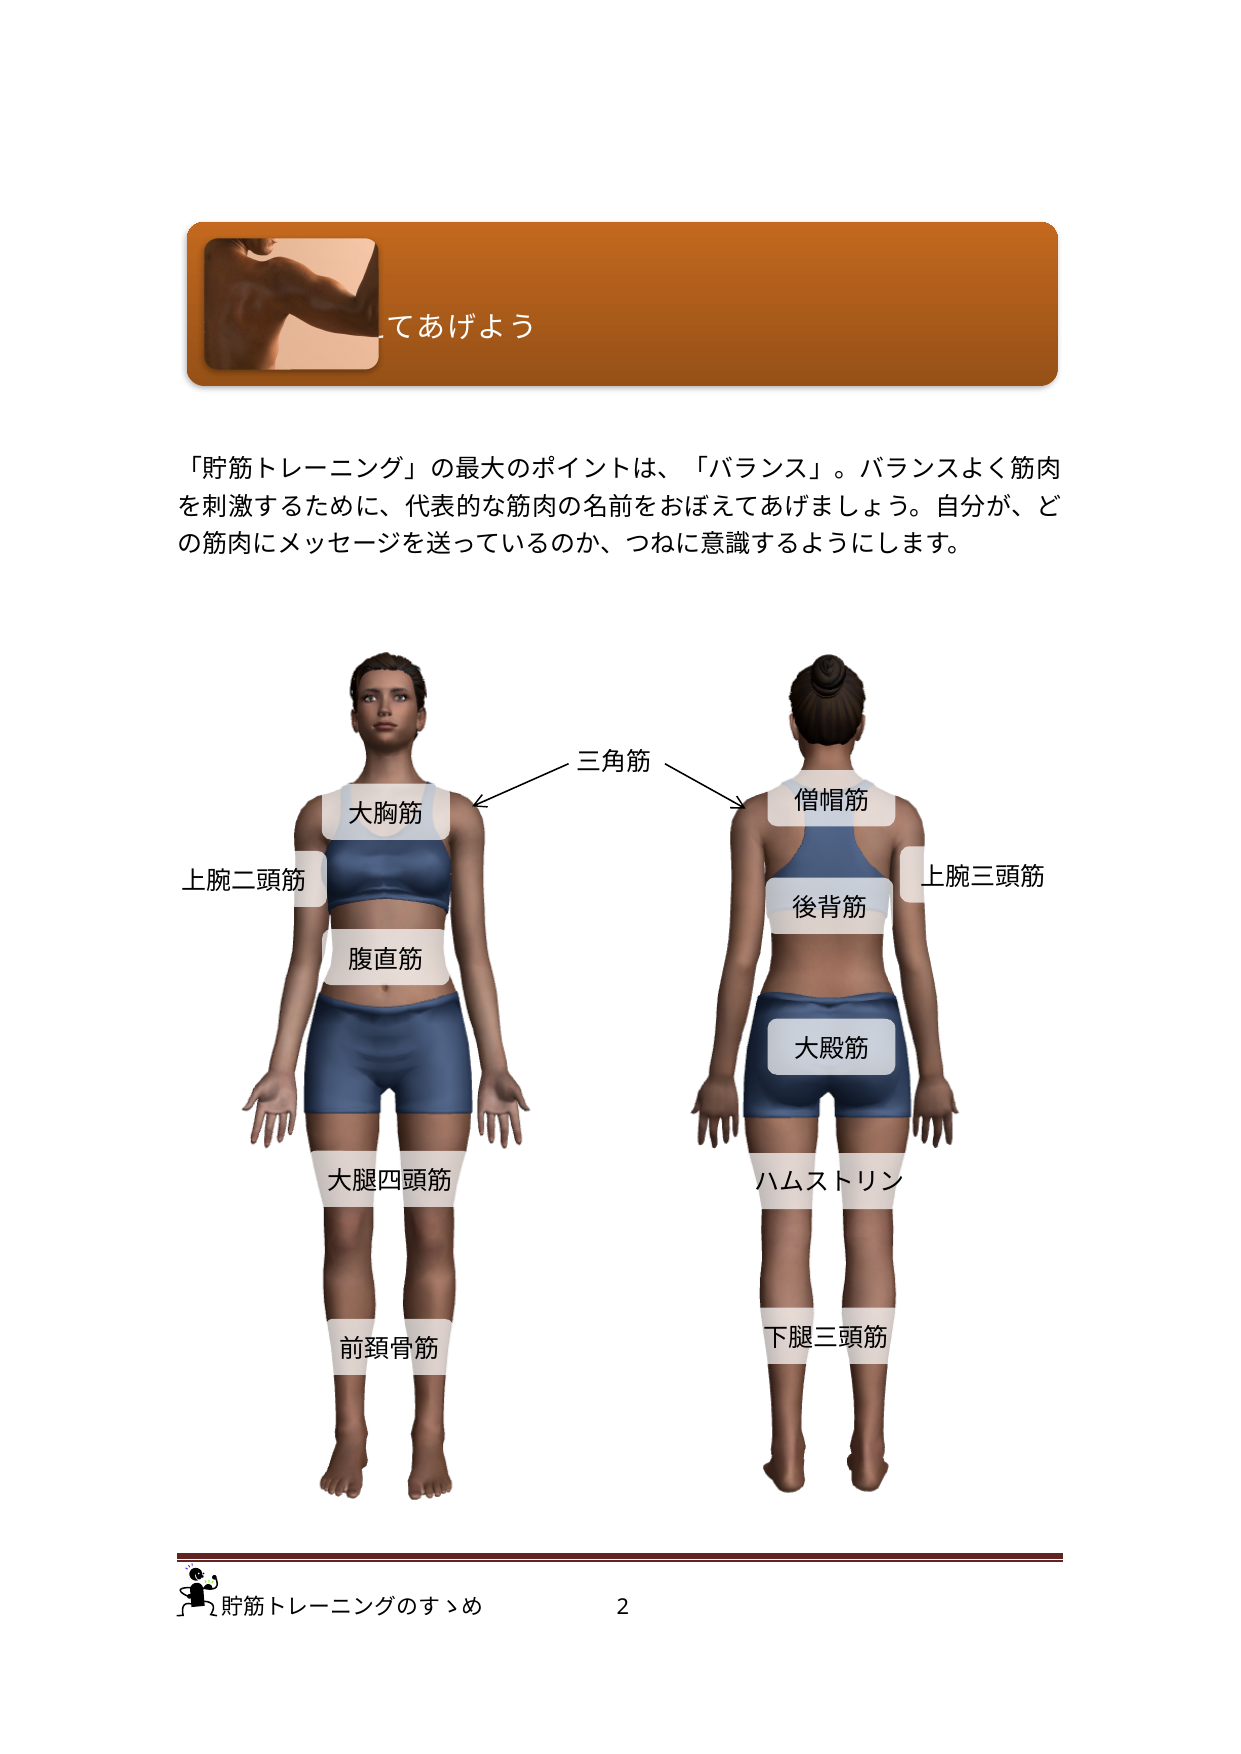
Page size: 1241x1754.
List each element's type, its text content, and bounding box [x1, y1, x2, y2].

picture [204, 238, 379, 370]
picture [676, 645, 975, 1505]
picture [219, 645, 551, 1505]
text 「貯筋トレーニング」の最大のポイントは、「バランス」。バランスよく筋肉を刺激するために、代表的な筋肉の名前をおぼえてあげましょう。自分が、どの筋肉にメッセージを送っているのか、つねに意識するようにします。 [177, 448, 1063, 561]
